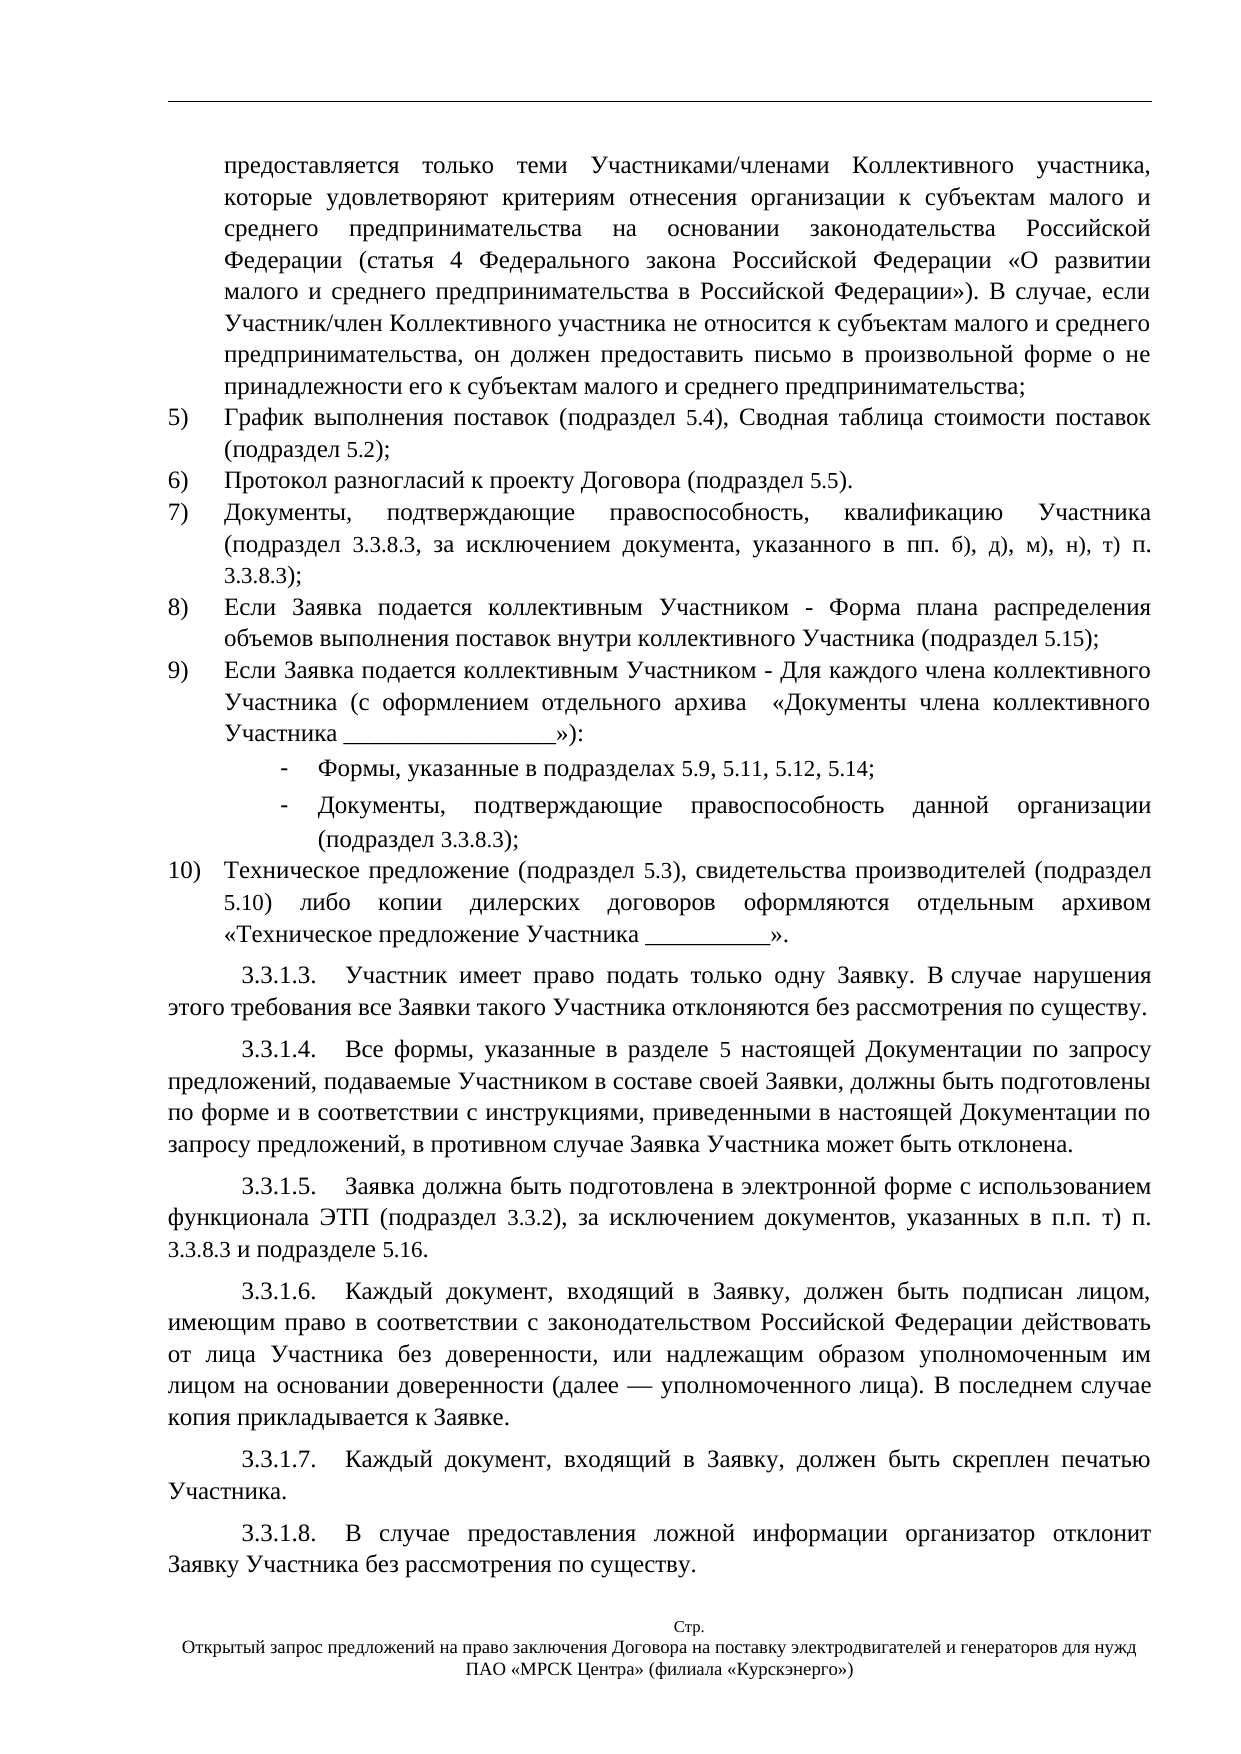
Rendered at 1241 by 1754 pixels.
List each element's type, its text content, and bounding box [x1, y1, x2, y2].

list Формы, указанные в подразделах 5.9, 5.11, 5.12, 5.14; [280, 750, 1152, 784]
list Документы, подтверждающие правоспособность, квалификацию Участника (подраздел 3.3.8.3, за исключением документа, указанного в пп. б), д), м), н), т) п. 3.3.8.3); [168, 497, 1152, 589]
list Если Заявка подается коллективным Участником - Для каждого члена коллективного Участника (с оформлением отдельного архива «Документы члена коллективного Участника _________________»): [168, 655, 1152, 747]
list Заявка должна быть подготовлена в электронной форме с использованием функционала ЭТП (подраздел 3.3.2), за исключением документов, указанных в п.п. т) п. 3.3.8.3 и подразделе 5.16. [168, 1171, 1152, 1263]
list Документы, подтверждающие правоспособность данной организации (подраздел 3.3.8.3); [280, 787, 1152, 853]
list В случае предоставления ложной информации организатор отклонит Заявку Участника без рассмотрения по существу. [168, 1518, 1152, 1578]
list Протокол разногласий к проекту Договора (подраздел 5.5). [168, 466, 1152, 494]
list Каждый документ, входящий в Заявку, должен быть скреплен печатью Участника. [168, 1444, 1152, 1504]
list Все формы, указанные в разделе 5 настоящей Документации по запросу предложений, подаваемые Участником в составе своей Заявки, должны быть подготовлены по форме и в соответствии с инструкциями, приведенными в настоящей Документации по запросу предложений, в противном случае Заявка Участника может быть отклонена. [168, 1034, 1152, 1158]
list Каждый документ, входящий в Заявку, должен быть подписан лицом, имеющим право в соответствии с законодательством Российской Федерации действовать от лица Участника без доверенности, или надлежащим образом уполномоченным им лицом на основании доверенности (далее — уполномоченного лица). В последнем случае копия прикладывается к Заявке. [168, 1276, 1152, 1431]
list График выполнения поставок (подраздел 5.4), Сводная таблица стоимости поставок (подраздел 5.2); [168, 402, 1152, 463]
list Техническое предложение (подраздел 5.3), свидетельства производителей (подраздел 5.10) либо копии дилерских договоров оформляются отдельным архивом «Техническое предложение Участника __________». [168, 856, 1152, 947]
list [168, 150, 1152, 400]
list Если Заявка подается коллективным Участником - Форма плана распределения объемов выполнения поставок внутри коллективного Участника (подраздел 5.15); [168, 592, 1152, 652]
list Участник имеет право подать только одну Заявку. В случае нарушения этого требования все Заявки такого Участника отклоняются без рассмотрения по существу. [168, 961, 1152, 1021]
